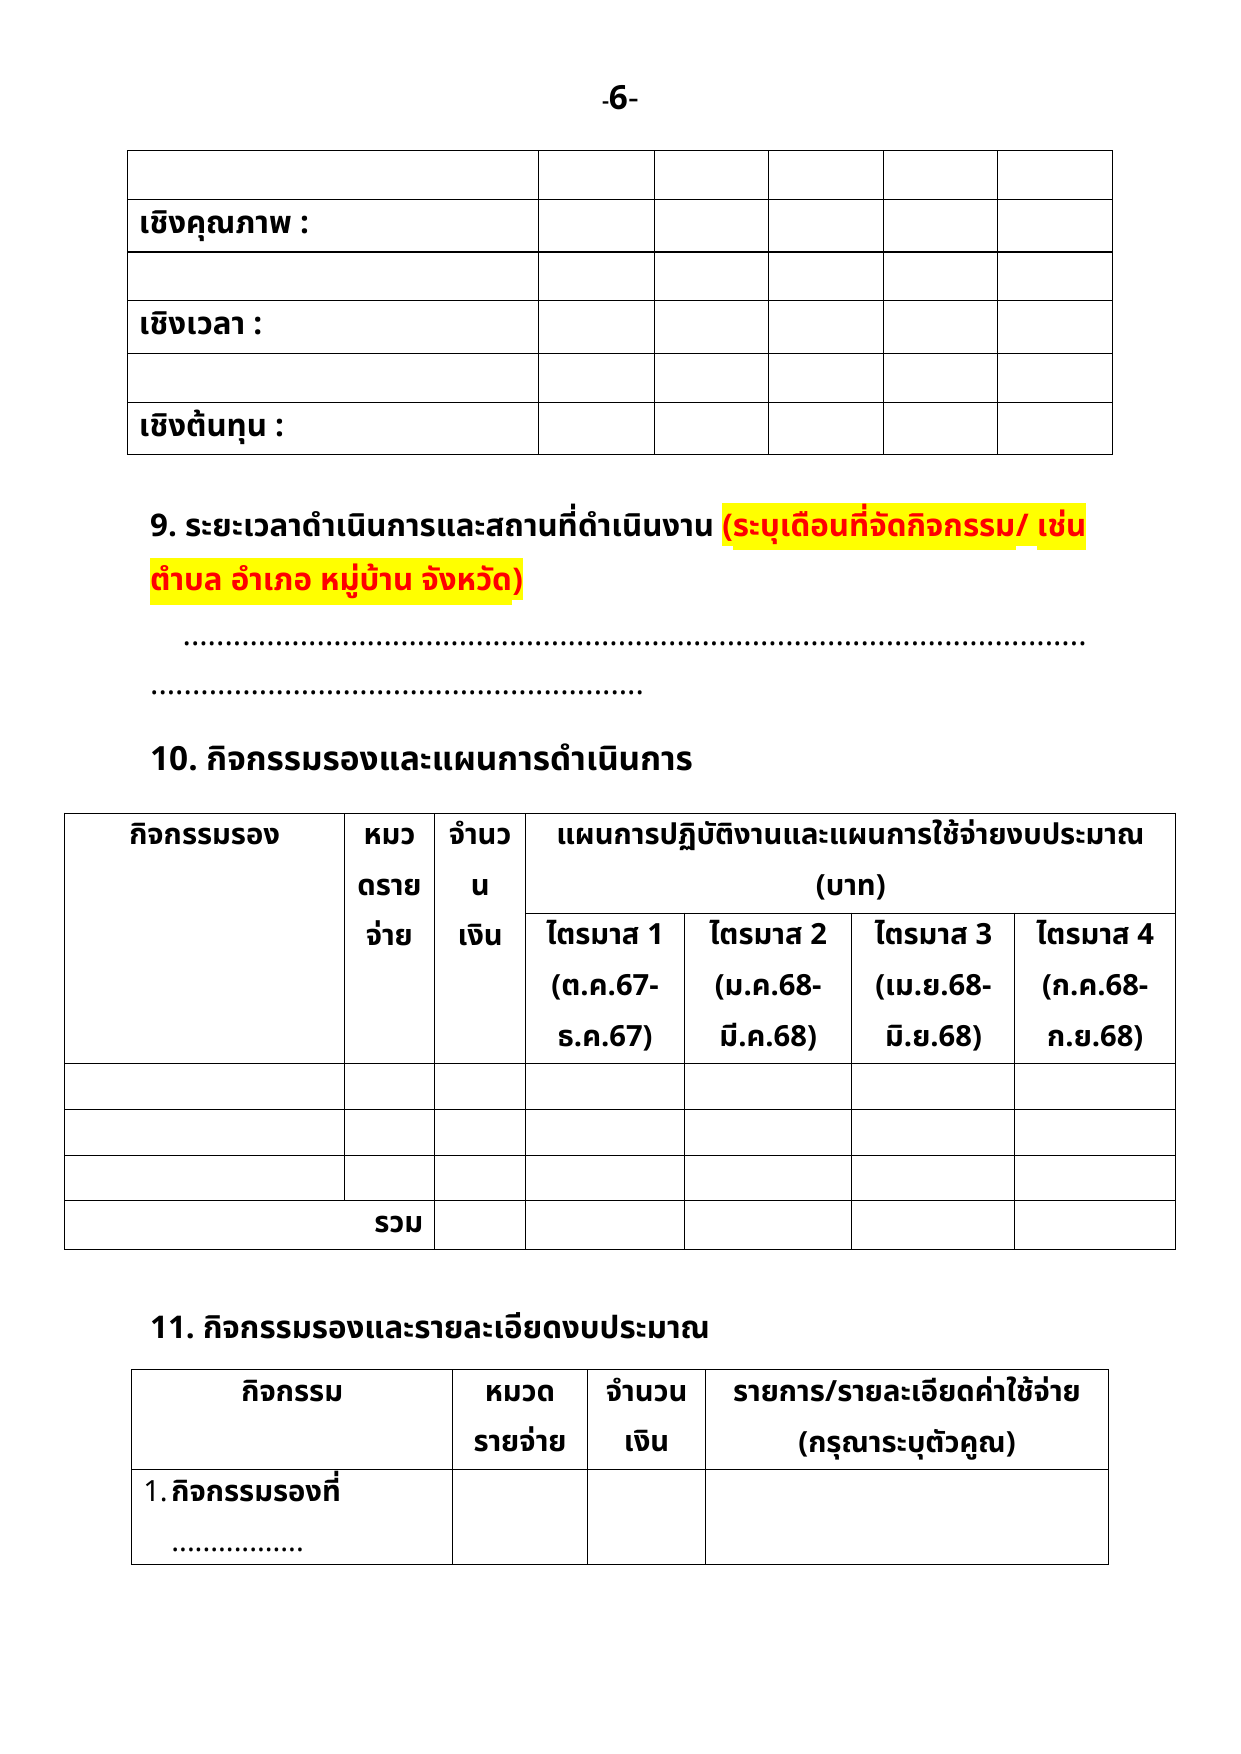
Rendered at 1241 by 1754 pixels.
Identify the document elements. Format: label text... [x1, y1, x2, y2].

table_cell เชิงเวลา : [128, 301, 538, 353]
table_cell [655, 403, 768, 454]
table_cell เชิงคุณภาพ : [128, 200, 538, 251]
table_header หมวดรายจ่าย [345, 814, 434, 1063]
table_cell ไตรมาส 4 (ก.ค.68-ก.ย.68) [1015, 914, 1175, 1063]
table_cell [128, 253, 538, 300]
table_cell [345, 1110, 434, 1155]
table_cell [685, 1156, 851, 1200]
table_header รายการ/รายละเอียดค่าใช้จ่าย (กรุณาระบุตัวคูณ) [706, 1370, 1108, 1469]
table_cell [539, 253, 654, 300]
table_cell [852, 1156, 1014, 1200]
table_cell [435, 1064, 525, 1109]
table_cell รวม [65, 1201, 434, 1249]
text 10. กิจกรรมรองและแผนการดำเนินการ [150, 735, 1090, 786]
table_cell [435, 1201, 525, 1249]
table_cell [435, 1156, 525, 1200]
table_cell [884, 301, 997, 353]
table_cell [884, 151, 997, 199]
table_header จำนวนเงิน [588, 1370, 705, 1469]
table_cell [884, 253, 997, 300]
table_cell [998, 151, 1112, 199]
table_cell [884, 354, 997, 402]
table_cell [539, 200, 654, 251]
table_cell [852, 1201, 1014, 1249]
table_cell ไตรมาส 2 (ม.ค.68-มี.ค.68) [685, 914, 851, 1063]
table_cell [65, 1110, 344, 1155]
text 9. ระยะเวลาดำเนินการและสถานที่ดำเนินงาน (ระบุเดือนที่จัดกิจกรรม/ เช่น ตำบล อำเภอ หมู่บ้าน จังหวัด) [150, 503, 1090, 605]
table_cell [685, 1110, 851, 1155]
table_cell [998, 354, 1112, 402]
table_cell [128, 151, 538, 199]
table_cell [998, 301, 1112, 353]
table_cell [655, 200, 768, 251]
table_cell [655, 151, 768, 199]
table_cell [655, 301, 768, 353]
table_cell [345, 1156, 434, 1200]
table_cell [539, 403, 654, 454]
table_cell [685, 1064, 851, 1109]
table_cell ไตรมาส 1 (ต.ค.67-ธ.ค.67) [526, 914, 684, 1063]
table_cell [884, 403, 997, 454]
table_cell [345, 1064, 434, 1109]
table_header จำนวน เงิน [435, 814, 525, 1063]
table_cell [769, 354, 883, 402]
table_header กิจกรรมรอง [65, 814, 344, 1063]
table_cell [1015, 1156, 1175, 1200]
table_cell [526, 1201, 684, 1249]
table_cell [685, 1201, 851, 1249]
table_cell [998, 200, 1112, 251]
table_cell [588, 1470, 705, 1564]
table_cell [65, 1064, 344, 1109]
table_cell [769, 301, 883, 353]
table_cell [769, 200, 883, 251]
table_cell [655, 354, 768, 402]
text ....................................................................................................................................................................... [150, 612, 1090, 703]
table_cell [128, 354, 538, 402]
table_cell [1015, 1201, 1175, 1249]
table_cell [526, 1110, 684, 1155]
table_cell เชิงต้นทุน : [128, 403, 538, 454]
table_header หมวดรายจ่าย [453, 1370, 587, 1469]
table_header กิจกรรม [132, 1370, 452, 1469]
table_header แผนการปฏิบัติงานและแผนการใช้จ่ายงบประมาณ (บาท) [526, 814, 1175, 912]
table_cell [769, 151, 883, 199]
table_cell [998, 403, 1112, 454]
table_cell [65, 1156, 344, 1200]
table_cell [769, 403, 883, 454]
text 11. กิจกรรมรองและรายละเอียดงบประมาณ [150, 1305, 1090, 1352]
table_cell [884, 200, 997, 251]
table_cell [539, 151, 654, 199]
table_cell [132, 1470, 452, 1564]
table_cell [1015, 1110, 1175, 1155]
table_cell [655, 253, 768, 300]
table_cell ไตรมาส 3 (เม.ย.68-มิ.ย.68) [852, 914, 1014, 1063]
table_cell [1015, 1064, 1175, 1109]
table_cell [852, 1110, 1014, 1155]
table_cell [706, 1470, 1108, 1564]
table_cell [769, 253, 883, 300]
table_cell [539, 301, 654, 353]
table_cell [526, 1064, 684, 1109]
table_cell [526, 1156, 684, 1200]
table_cell [852, 1064, 1014, 1109]
table_cell [998, 253, 1112, 300]
table_cell [435, 1110, 525, 1155]
table_cell [453, 1470, 587, 1564]
table_cell [539, 354, 654, 402]
